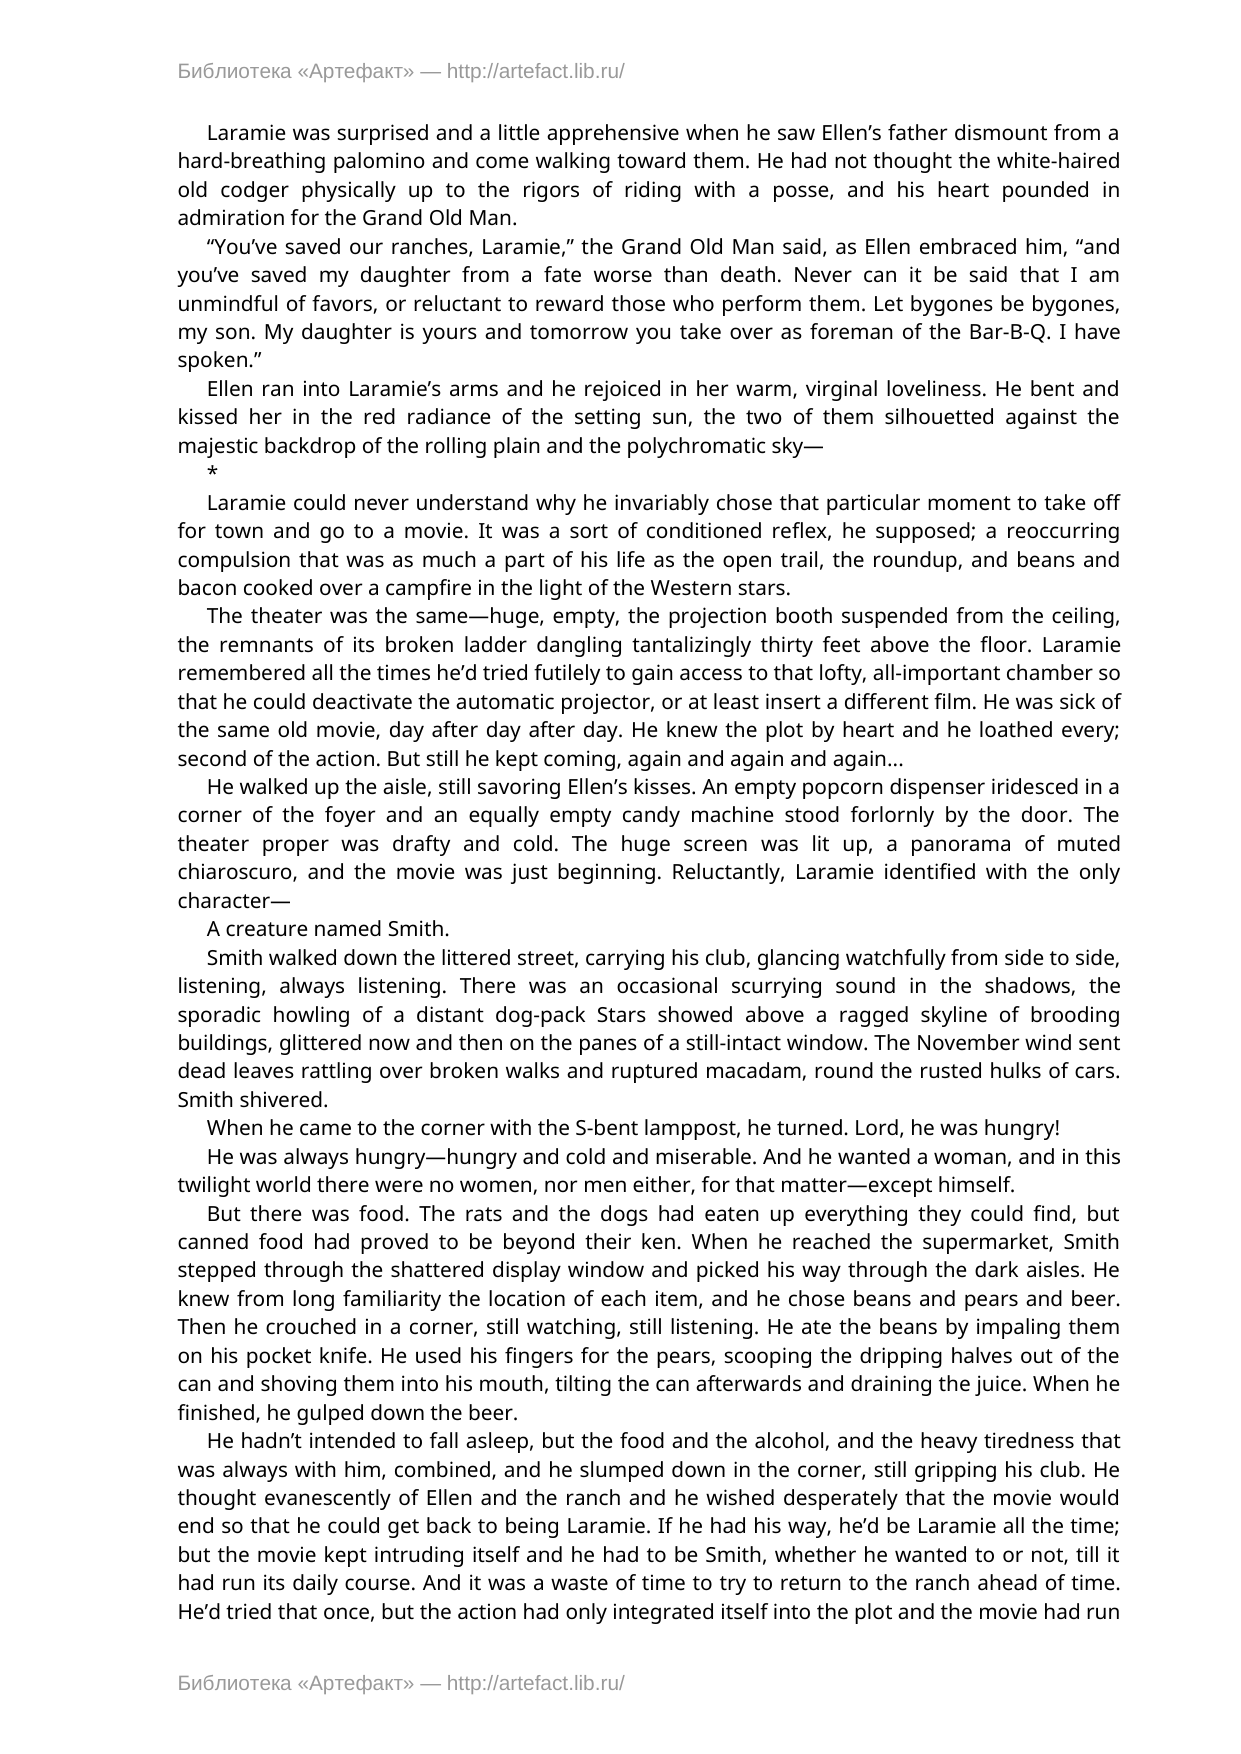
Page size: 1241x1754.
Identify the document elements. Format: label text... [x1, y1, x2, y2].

text * [177, 459, 1122, 488]
text A creature named Smith. [177, 914, 1122, 943]
text The theater was the same—huge, empty, the projection booth suspended from the ceiling, the remnants of its broken ladder dangling tantalizingly thirty feet above the floor. Laramie remembered all the times he’d tried futilely to gain access to that lofty, all-important chamber so that he could deactivate the automatic projector, or at least insert a different film. He was sick of the same old movie, day after day after day. He knew the plot by heart and he loathed every; second of the action. But still he kept coming, again and again and again... [177, 602, 1122, 772]
text But there was food. The rats and the dogs had eaten up everything they could find, but canned food had proved to be beyond their ken. When he reached the supermarket, Smith stepped through the shattered display window and picked his way through the dark aisles. He knew from long familiarity the location of each item, and he chose beans and pears and beer. Then he crouched in a corner, still watching, still listening. He ate the beans by impaling them on his pocket knife. He used his fingers for the pears, scooping the dripping halves out of the can and shoving them into his mouth, tilting the can afterwards and draining the juice. When he finished, he gulped down the beer. [177, 1199, 1122, 1426]
text Laramie was surprised and a little apprehensive when he saw Ellen’s father dismount from a hard-breathing palomino and come walking toward them. He had not thought the white-haired old codger physically up to the rigors of riding with a posse, and his heart pounded in admiration for the Grand Old Man. [177, 118, 1122, 232]
text Ellen ran into Laramie’s arms and he rejoiced in her warm, virginal loveliness. He bent and kissed her in the red radiance of the setting sun, the two of them silhouetted against the majestic backdrop of the rolling plain and the polychromatic sky— [177, 374, 1122, 459]
text When he came to the corner with the S-bent lamppost, he turned. Lord, he was hungry! [177, 1113, 1122, 1142]
text “You’ve saved our ranches, Laramie,” the Grand Old Man said, as Ellen embraced him, “and you’ve saved my daughter from a fate worse than death. Never can it be said that I am unmindful of favors, or reluctant to reward those who perform them. Let bygones be bygones, my son. My daughter is yours and tomorrow you take over as foreman of the Bar-B-Q. I have spoken.” [177, 232, 1122, 374]
text Laramie could never understand why he invariably chose that particular moment to take off for town and go to a movie. It was a sort of conditioned reflex, he supposed; a reoccurring compulsion that was as much a part of his life as the open trail, the roundup, and beans and bacon cooked over a campfire in the light of the Western stars. [177, 488, 1122, 602]
text Smith walked down the littered street, carrying his club, glancing watchfully from side to side, listening, always listening. There was an occasional scurrying sound in the shadows, the sporadic howling of a distant dog-pack Stars showed above a ragged skyline of brooding buildings, glittered now and then on the panes of a still-intact window. The November wind sent dead leaves rattling over broken walks and ruptured macadam, round the rusted hulks of cars. Smith shivered. [177, 943, 1122, 1113]
text He walked up the aisle, still savoring Ellen’s kisses. An empty popcorn dispenser iridesced in a corner of the foyer and an equally empty candy machine stood forlornly by the door. The theater proper was drafty and cold. The huge screen was lit up, a panorama of muted chiaroscuro, and the movie was just beginning. Reluctantly, Laramie identified with the only character— [177, 772, 1122, 914]
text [177, 1426, 1122, 1625]
text He was always hungry—hungry and cold and miserable. And he wanted a woman, and in this twilight world there were no women, nor men either, for that matter—except himself. [177, 1142, 1122, 1199]
